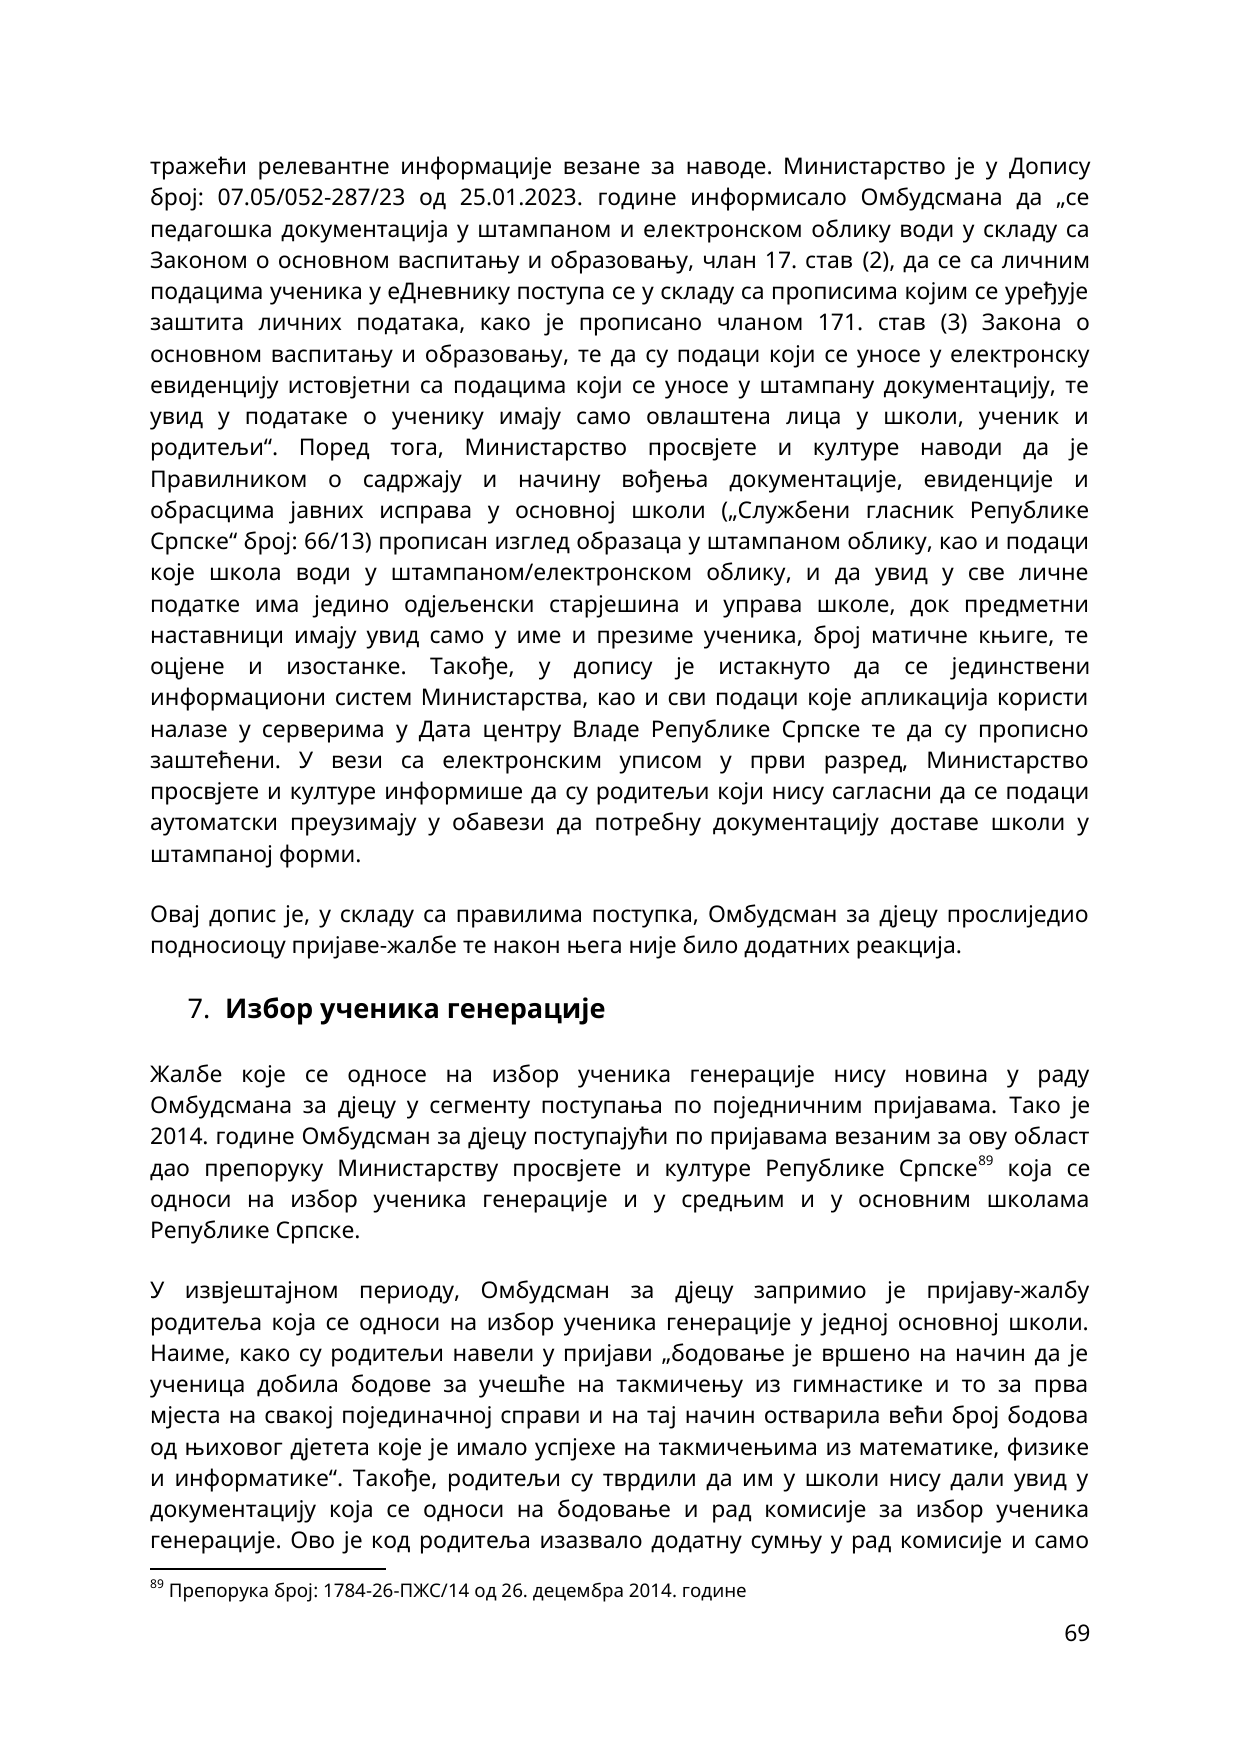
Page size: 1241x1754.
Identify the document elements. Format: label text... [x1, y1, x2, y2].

text Овај допис је, у складу са правилима поступка, Омбудсман за дјецу прослиједио подносиоцу пријаве-жалбе те након њега није било додатних реакција. [150, 898, 1090, 960]
text Жалбе које се односе на избор ученика генерације нису новина у раду Омбудсмана за дјецу у сегменту поступања по поједничним пријавама. Тако је 2014. године Омбудсман за дјецу поступајући по пријавама везаним за ову област дао препоруку Министарству просвјете и културе Републике Српске која се односи на избор ученика генерације и у средњим и у основним школама Републике Српске. [150, 1058, 1090, 1245]
subtitle Избор ученика генерације [187, 989, 1090, 1026]
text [150, 150, 1090, 869]
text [150, 1274, 1090, 1556]
